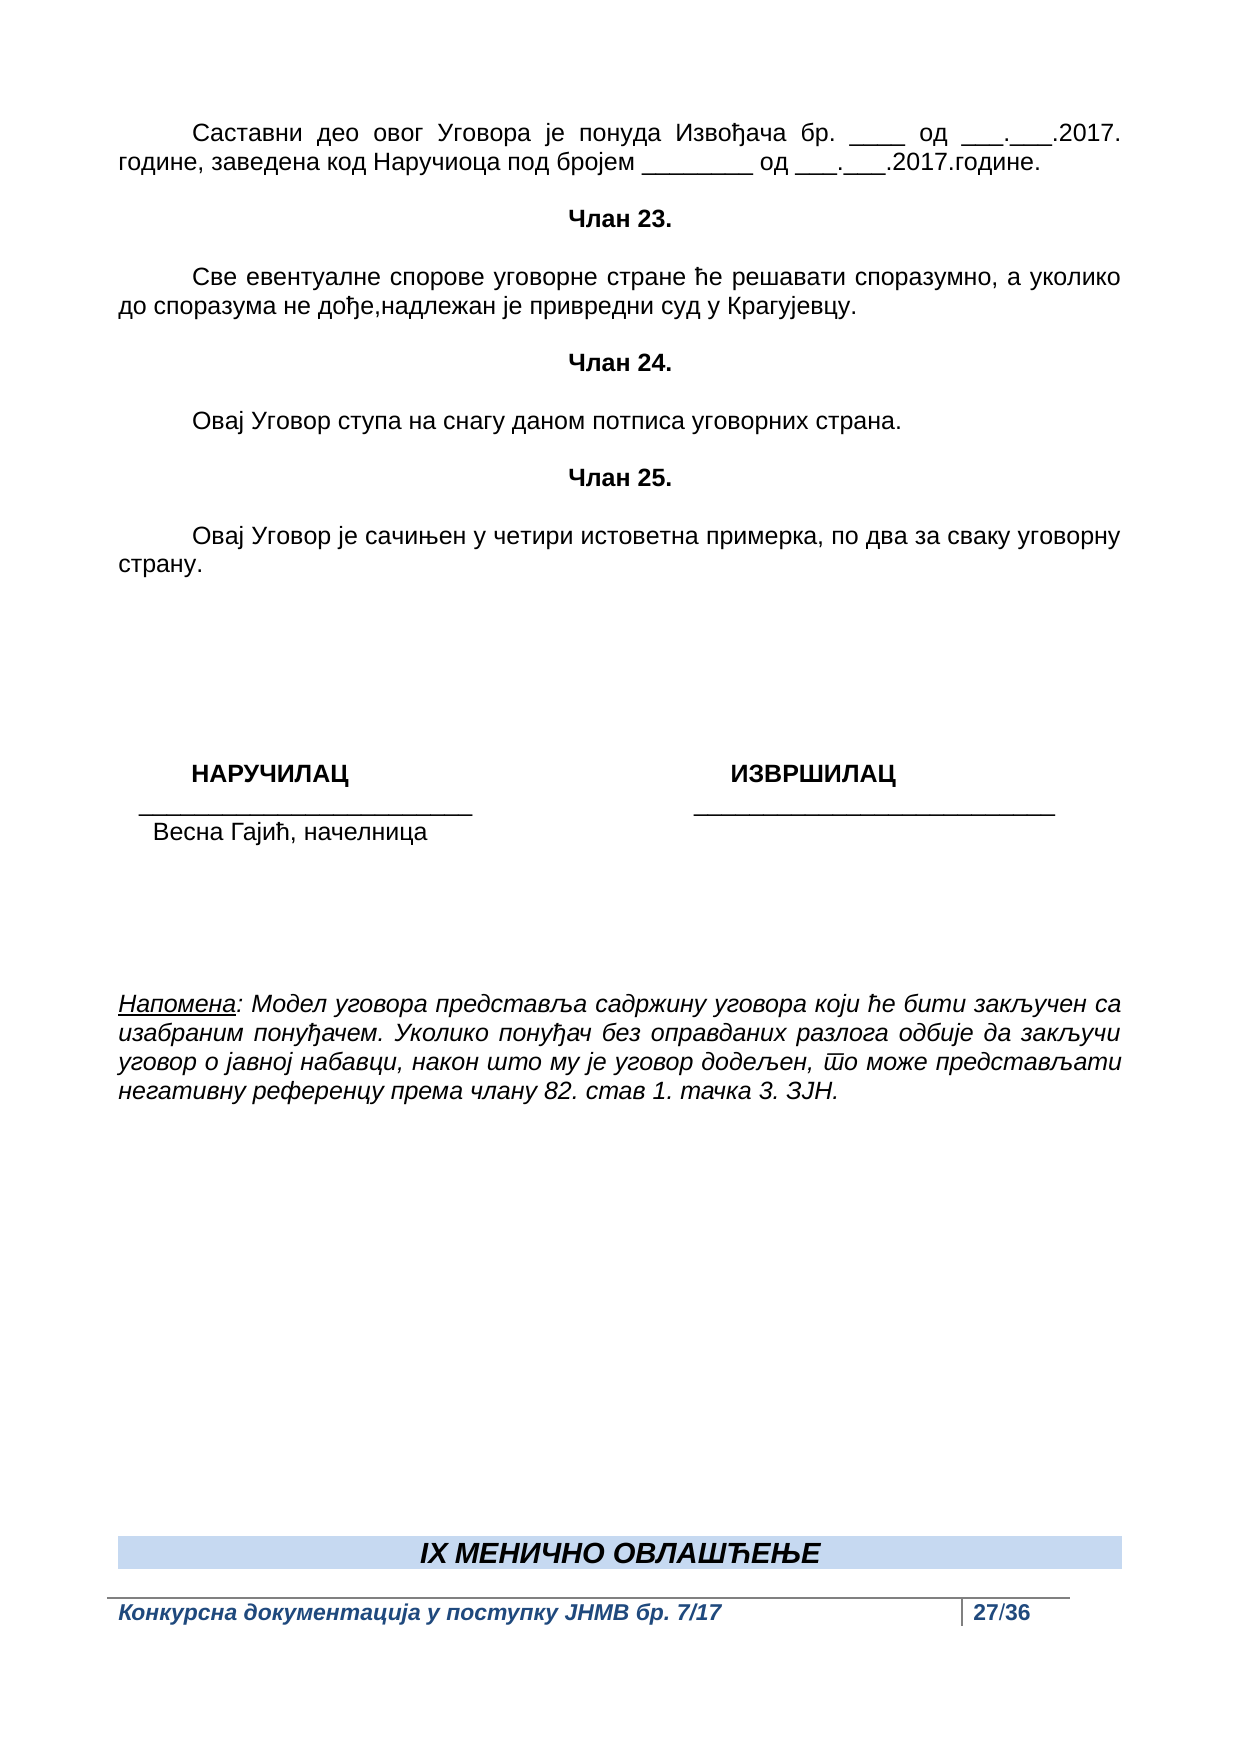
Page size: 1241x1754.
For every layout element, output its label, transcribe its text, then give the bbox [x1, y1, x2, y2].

text Овај Уговор је сачињен у четири истоветна примерка, по два за сваку уговорну страну. [118, 521, 1122, 578]
text Весна Гајић, начелница [118, 817, 1122, 846]
text Члан 23. [118, 204, 1122, 233]
text ________________________ __________________________ [118, 788, 1122, 817]
text Напомена: Модел уговора представља садржину уговора који ће бити закључен са изабраним понуђачем. Уколико понуђач без оправданих разлога одбије да закључи уговор о јавној набавци, након што му је уговор додељен, то може представљати негативну референцу према члану 82. став 1. тачка 3. ЗЈН. [118, 989, 1122, 1104]
text Све евентуалне спорове уговорне стране ће решавати споразумно, а уколико до споразума не дође,надлежан је привредни суд у Крагујевцу. [118, 262, 1122, 319]
subtitle НАРУЧИЛАЦ ИЗВРШИЛАЦ [177, 759, 1122, 788]
text Члан 25. [118, 463, 1122, 492]
text IX МЕНИЧНО ОВЛАШЋЕЊЕ [118, 1536, 1122, 1569]
text Саставни део овог Уговора је понуда Извођача бр. ____ од ___.___.2017. године, заведена код Наручиоца под бројем ________ од ___.___.2017.године. [118, 118, 1122, 176]
text Овај Уговор ступа на снагу даном потписа уговорних страна. [118, 406, 1122, 434]
text Члан 24. [118, 348, 1122, 377]
